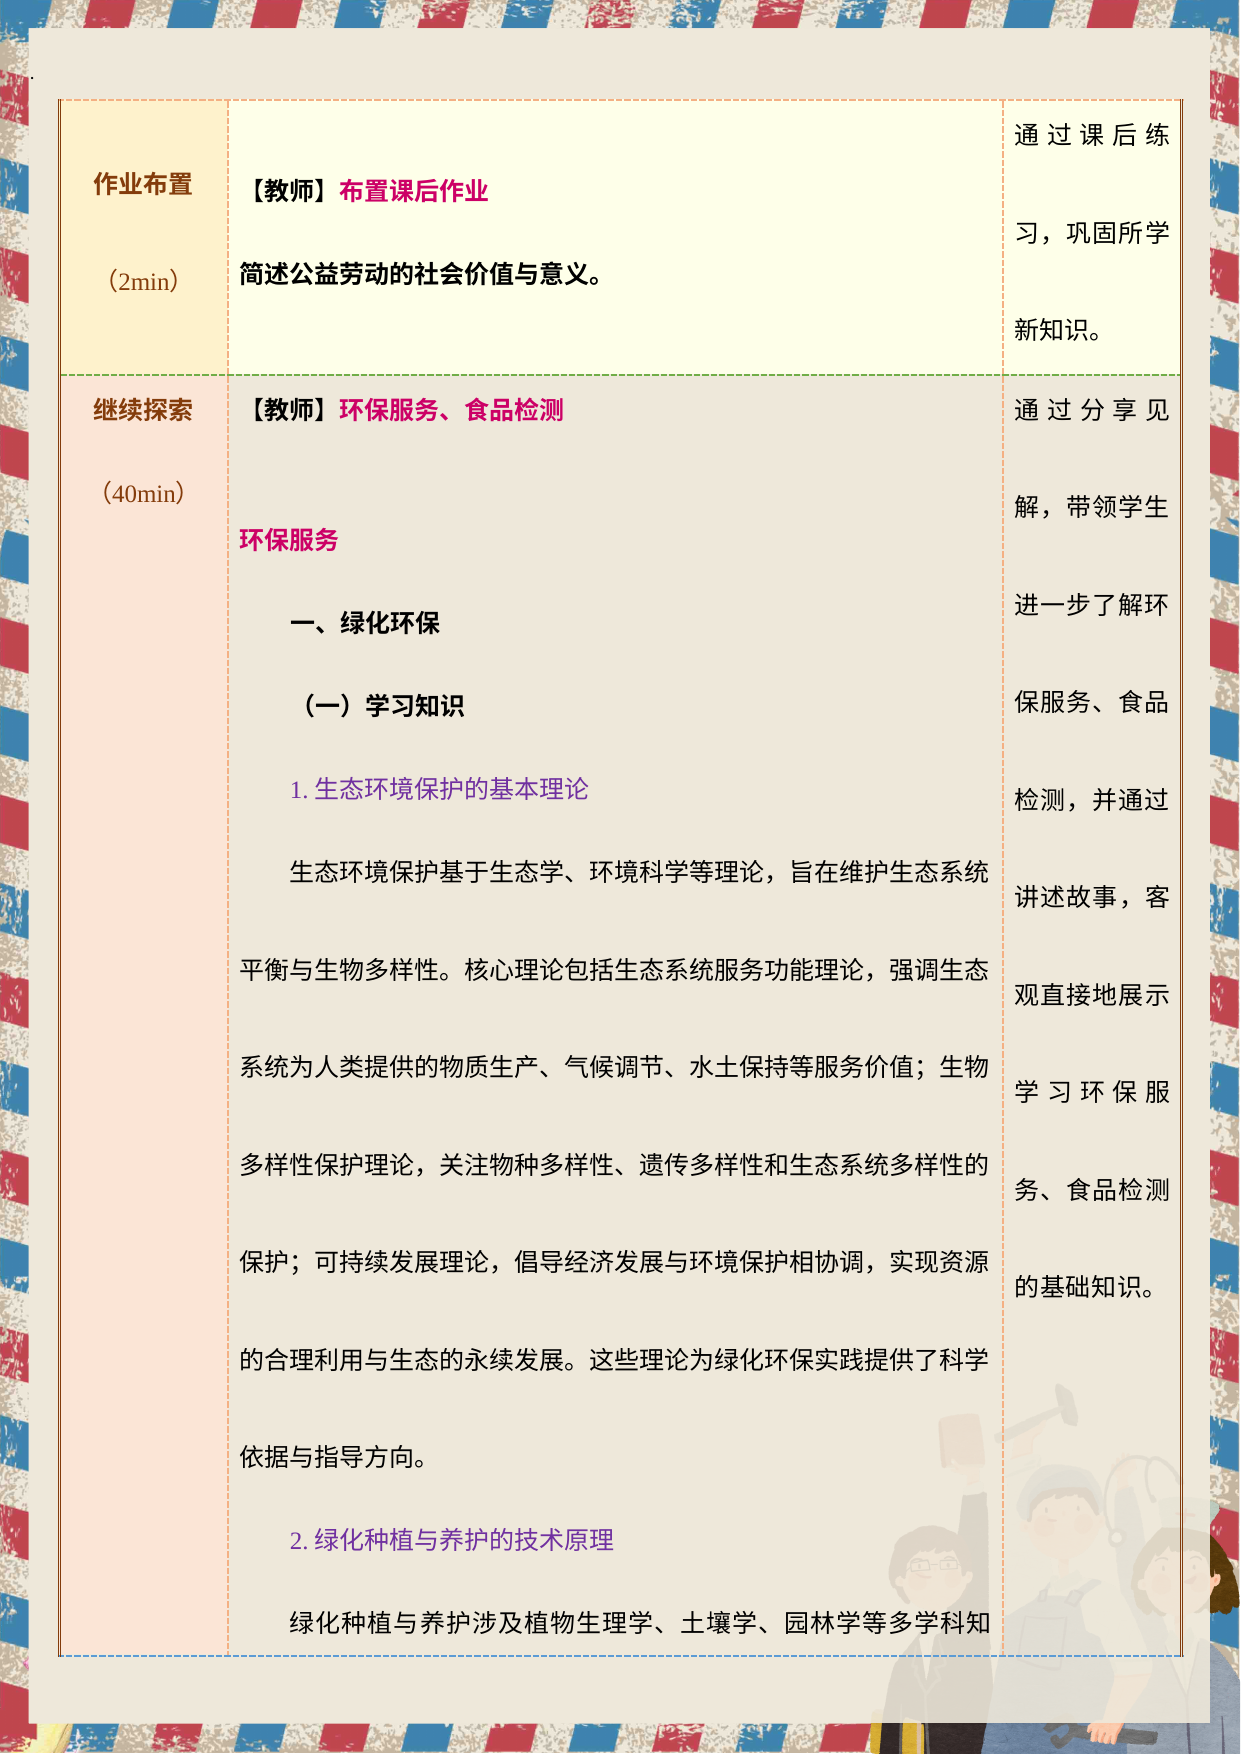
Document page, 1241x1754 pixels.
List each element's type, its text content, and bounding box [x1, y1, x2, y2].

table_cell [1003, 374, 1180, 1654]
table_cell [228, 374, 1003, 1654]
table_cell 【教师】布置课后作业 简述公益劳动的社会价值与意义。 [228, 99, 1003, 374]
table_cell 作业布置（2min） [61, 99, 228, 374]
table_cell 继续探索 （40min） [61, 374, 228, 1654]
table_cell 通过课后练习，巩固所学新知识。 [1003, 99, 1180, 374]
picture [0, 0, 1241, 1754]
